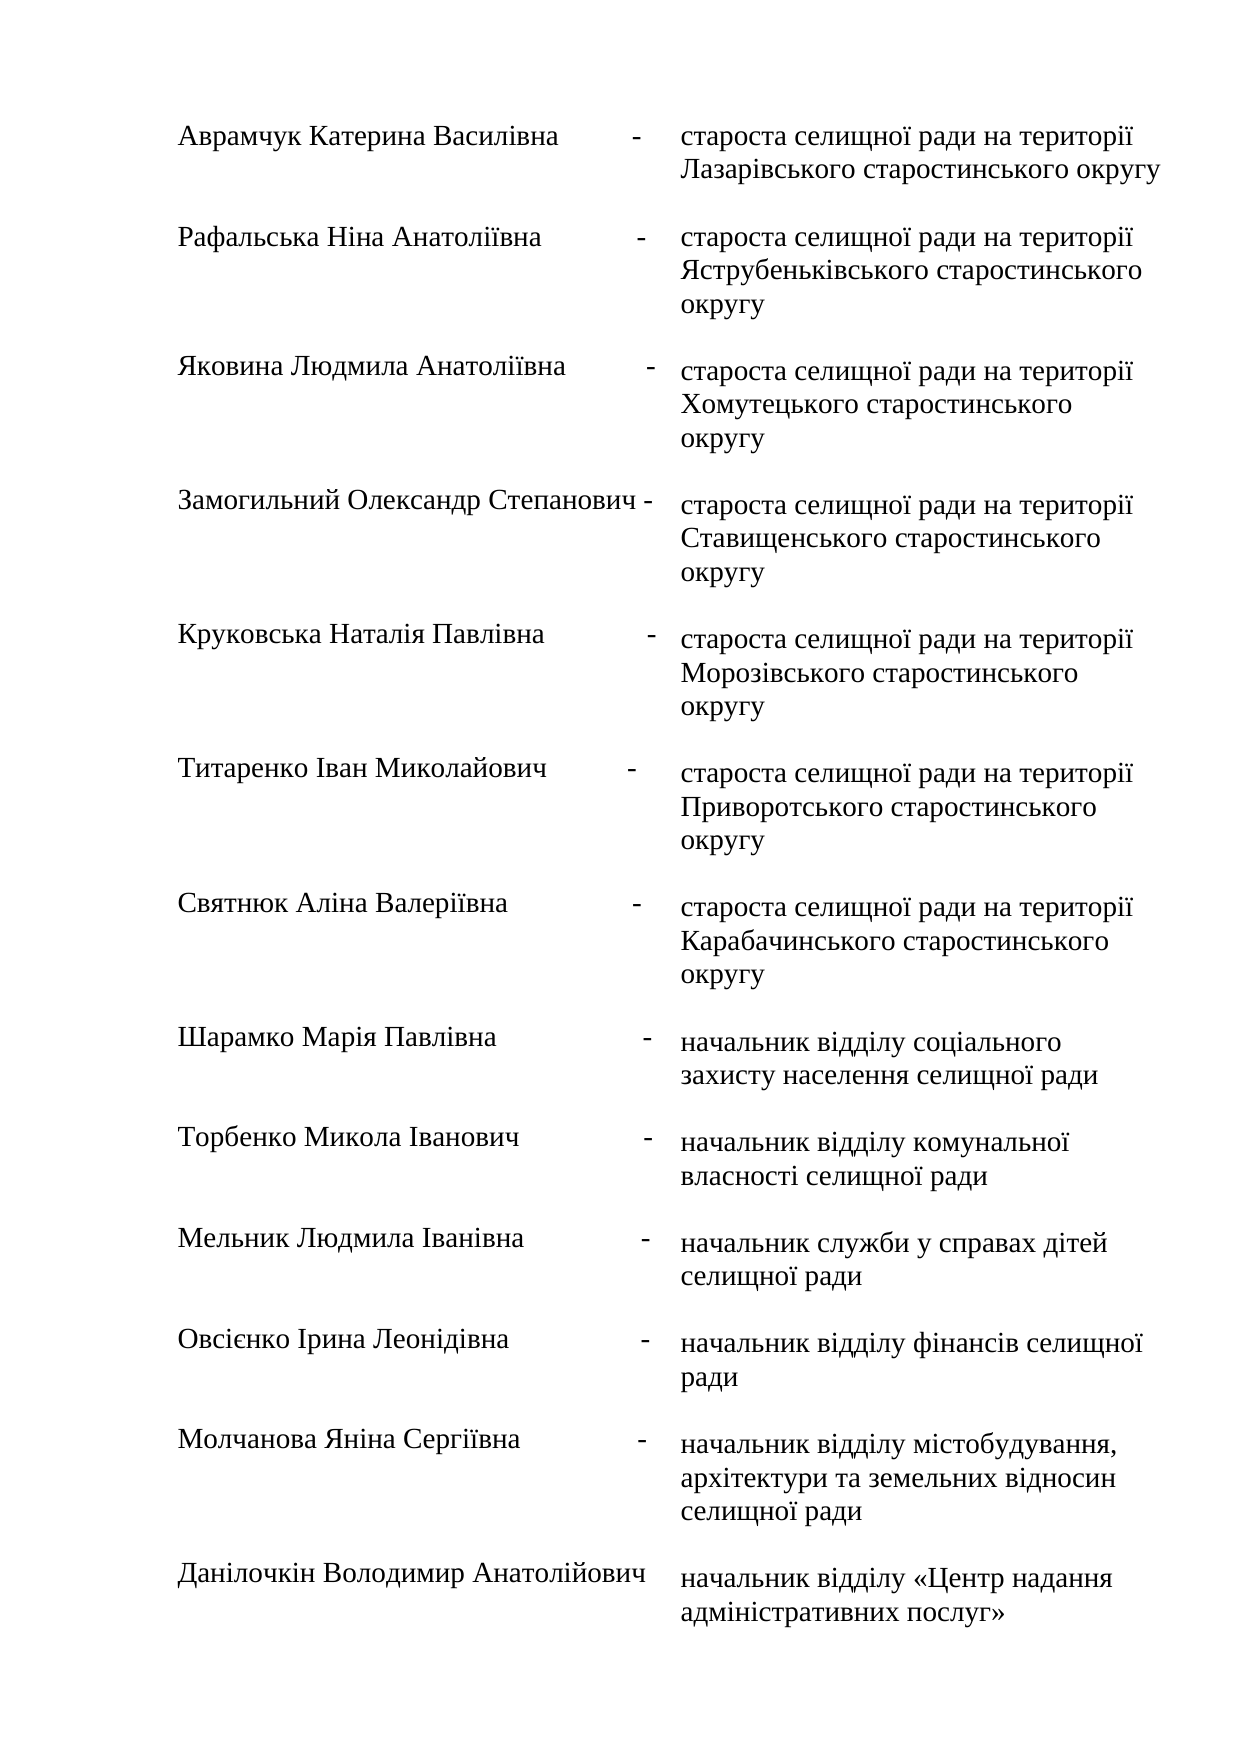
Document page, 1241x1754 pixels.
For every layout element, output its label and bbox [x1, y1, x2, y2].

table_header [166, 118, 669, 1627]
table_header [669, 118, 1172, 1627]
